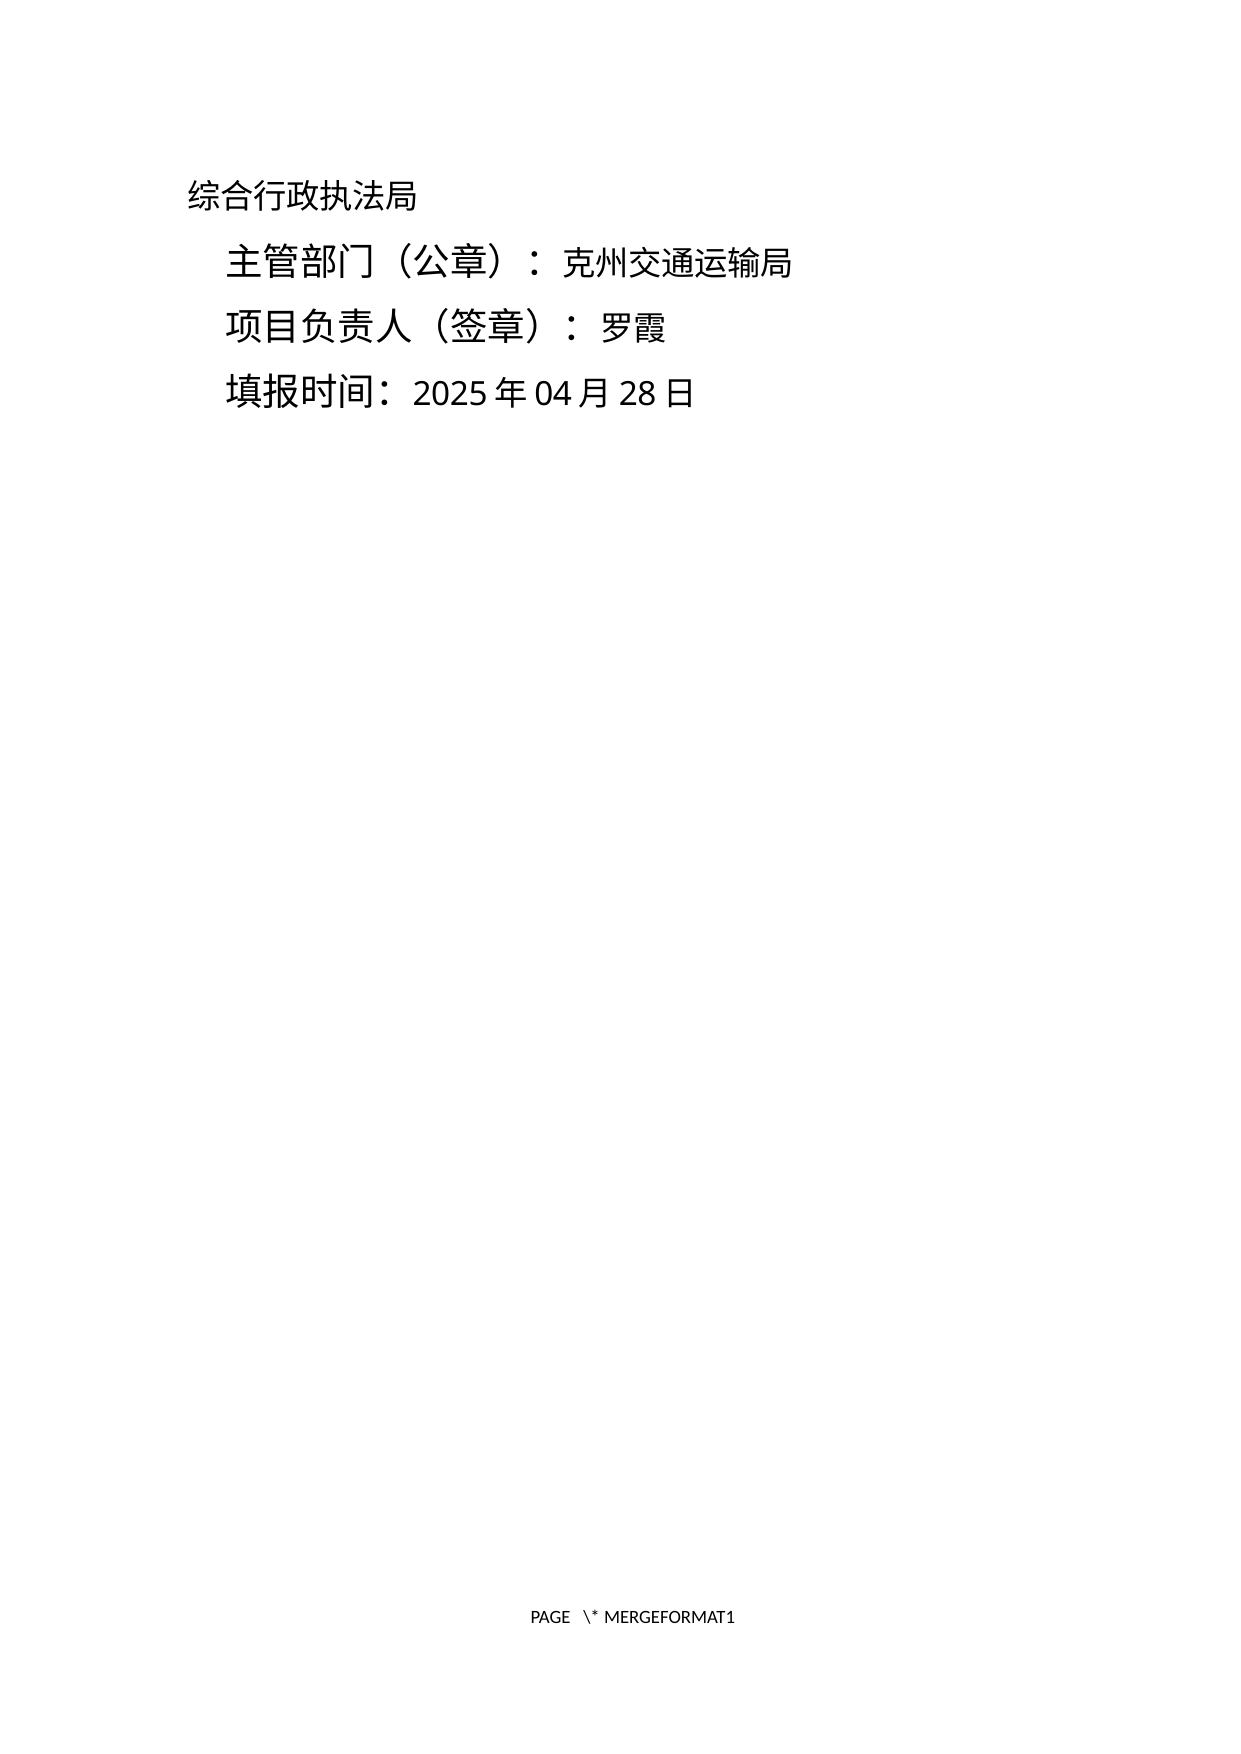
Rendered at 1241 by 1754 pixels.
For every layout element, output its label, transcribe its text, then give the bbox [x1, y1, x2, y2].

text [187, 162, 1078, 227]
text 主管部门（公章）：克州交通运输局 [187, 227, 1078, 292]
text 项目负责人（签章）：罗霞 [187, 292, 1078, 357]
text 填报时间：2025年04月28日 [187, 357, 1078, 422]
